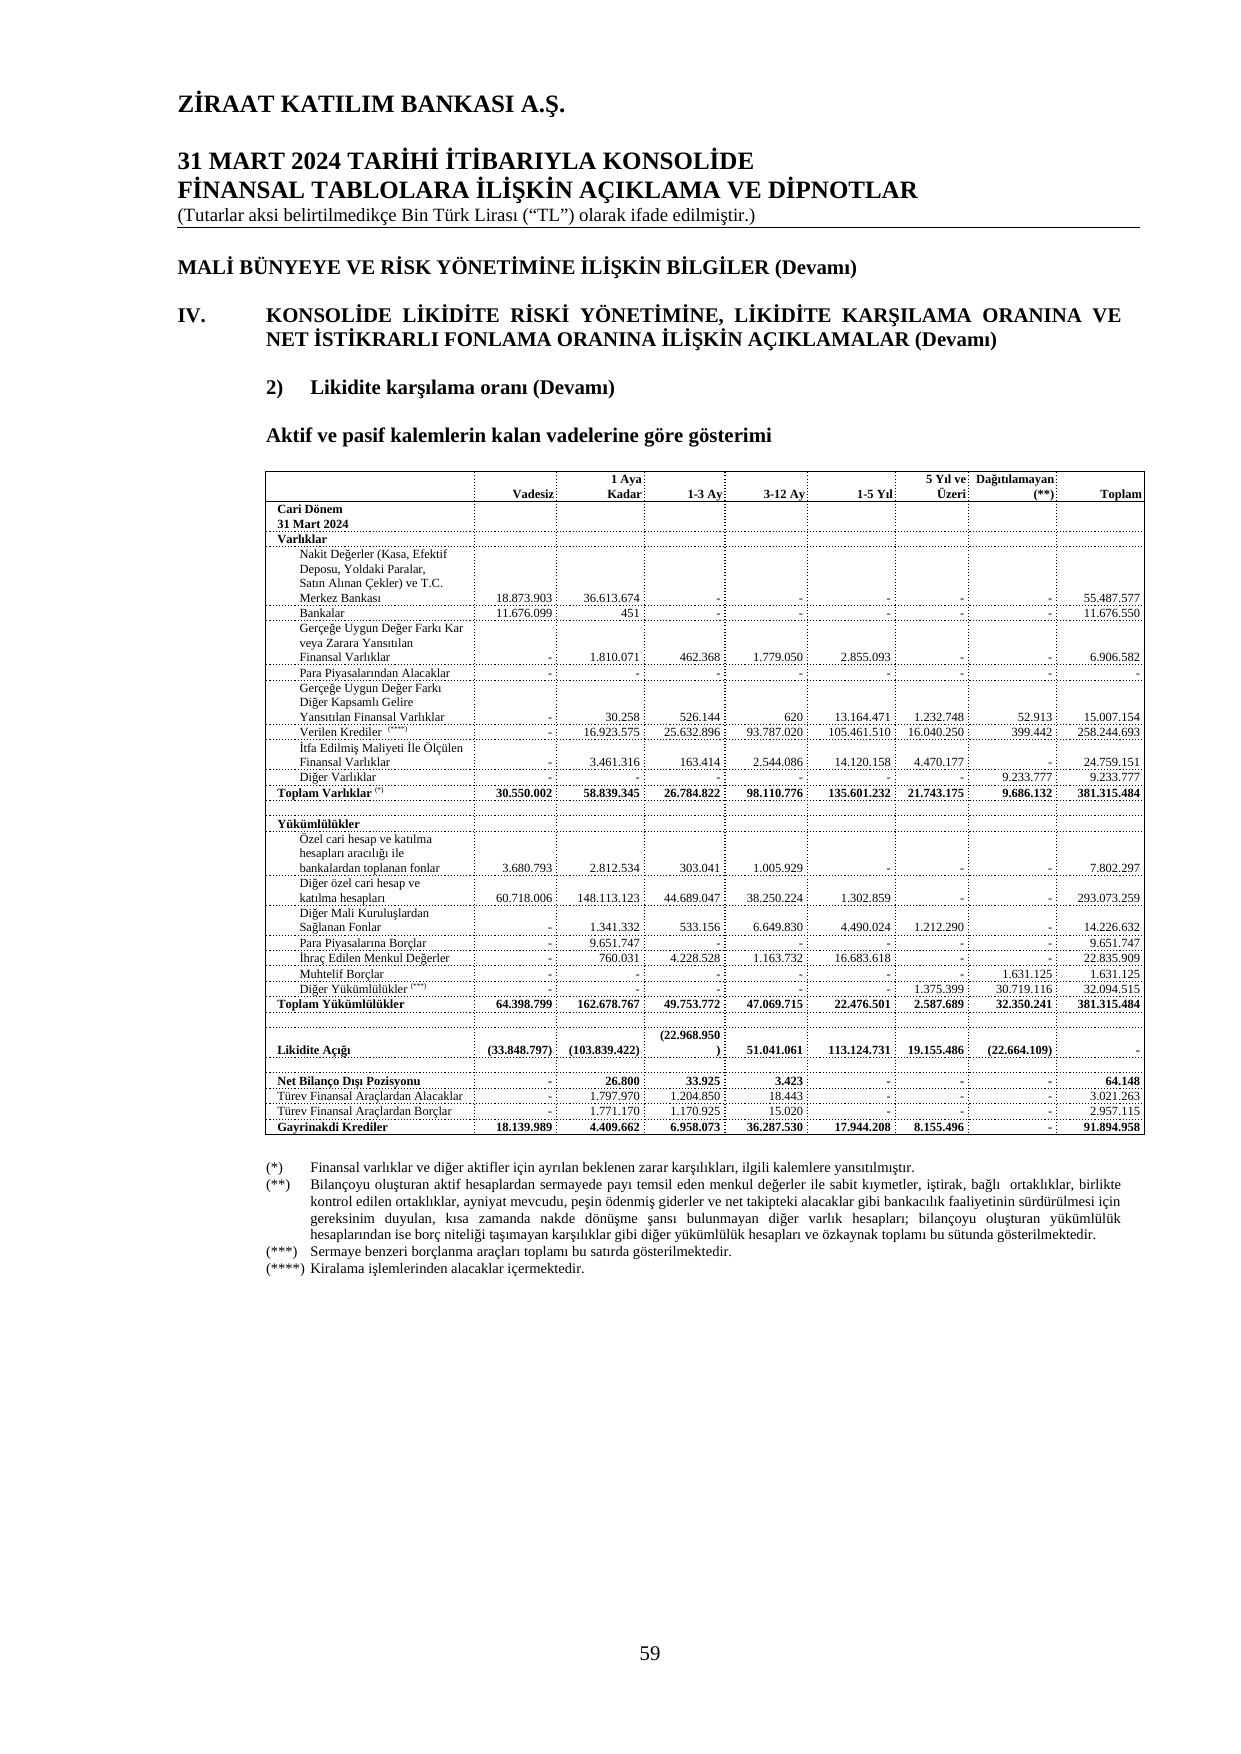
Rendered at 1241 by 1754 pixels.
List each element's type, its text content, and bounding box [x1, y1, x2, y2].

text (****) Kiralama işlemlerinden alacaklar içermektedir. [266, 1260, 1122, 1276]
text (**) Bilançoyu oluşturan aktif hesaplardan sermayede payı temsil eden menkul değerler ile sabit kıymetler, iştirak, bağlı ortaklıklar, birlikte kontrol edilen ortaklıklar, ayniyat mevcudu, peşin ödenmiş giderler ve net takipteki alacaklar gibi bankacılık faaliyetinin sürdürülmesi için gereksinim duyulan, kısa zamanda nakde dönüşme şansı bulunmayan diğer varlık hesapları; bilançoyu oluşturan yükümlülük hesaplarından ise borç niteliği taşımayan karşılıklar gibi diğer yükümlülük hesapları ve özkaynak toplamı bu sütunda gösterilmektedir. [266, 1176, 1122, 1243]
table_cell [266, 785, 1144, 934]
text MALİ BÜNYEYE VE RİSK YÖNETİMİNE İLİŞKİN BİLGİLER (Devamı) [177, 255, 1122, 279]
list Likidite karşılama oranı (Devamı) [266, 375, 1122, 399]
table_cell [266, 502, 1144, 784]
text IV. KONSOLİDE LİKİDİTE RİSKİ YÖNETİMİNE, LİKİDİTE KARŞILAMA ORANINA VE NET İSTİKRARLI FONLAMA ORANINA İLİŞKİN AÇIKLAMALAR (Devamı) [177, 303, 1122, 351]
text Aktif ve pasif kalemlerin kalan vadelerine göre gösterimi [177, 423, 1122, 447]
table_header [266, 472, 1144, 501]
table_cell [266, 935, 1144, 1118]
text (*) Finansal varlıklar ve diğer aktifler için ayrılan beklenen zarar karşılıkları, ilgili kalemlere yansıtılmıştır. [266, 1159, 1122, 1176]
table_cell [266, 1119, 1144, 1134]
text (***) Sermaye benzeri borçlanma araçları toplamı bu satırda gösterilmektedir. [266, 1243, 1122, 1260]
